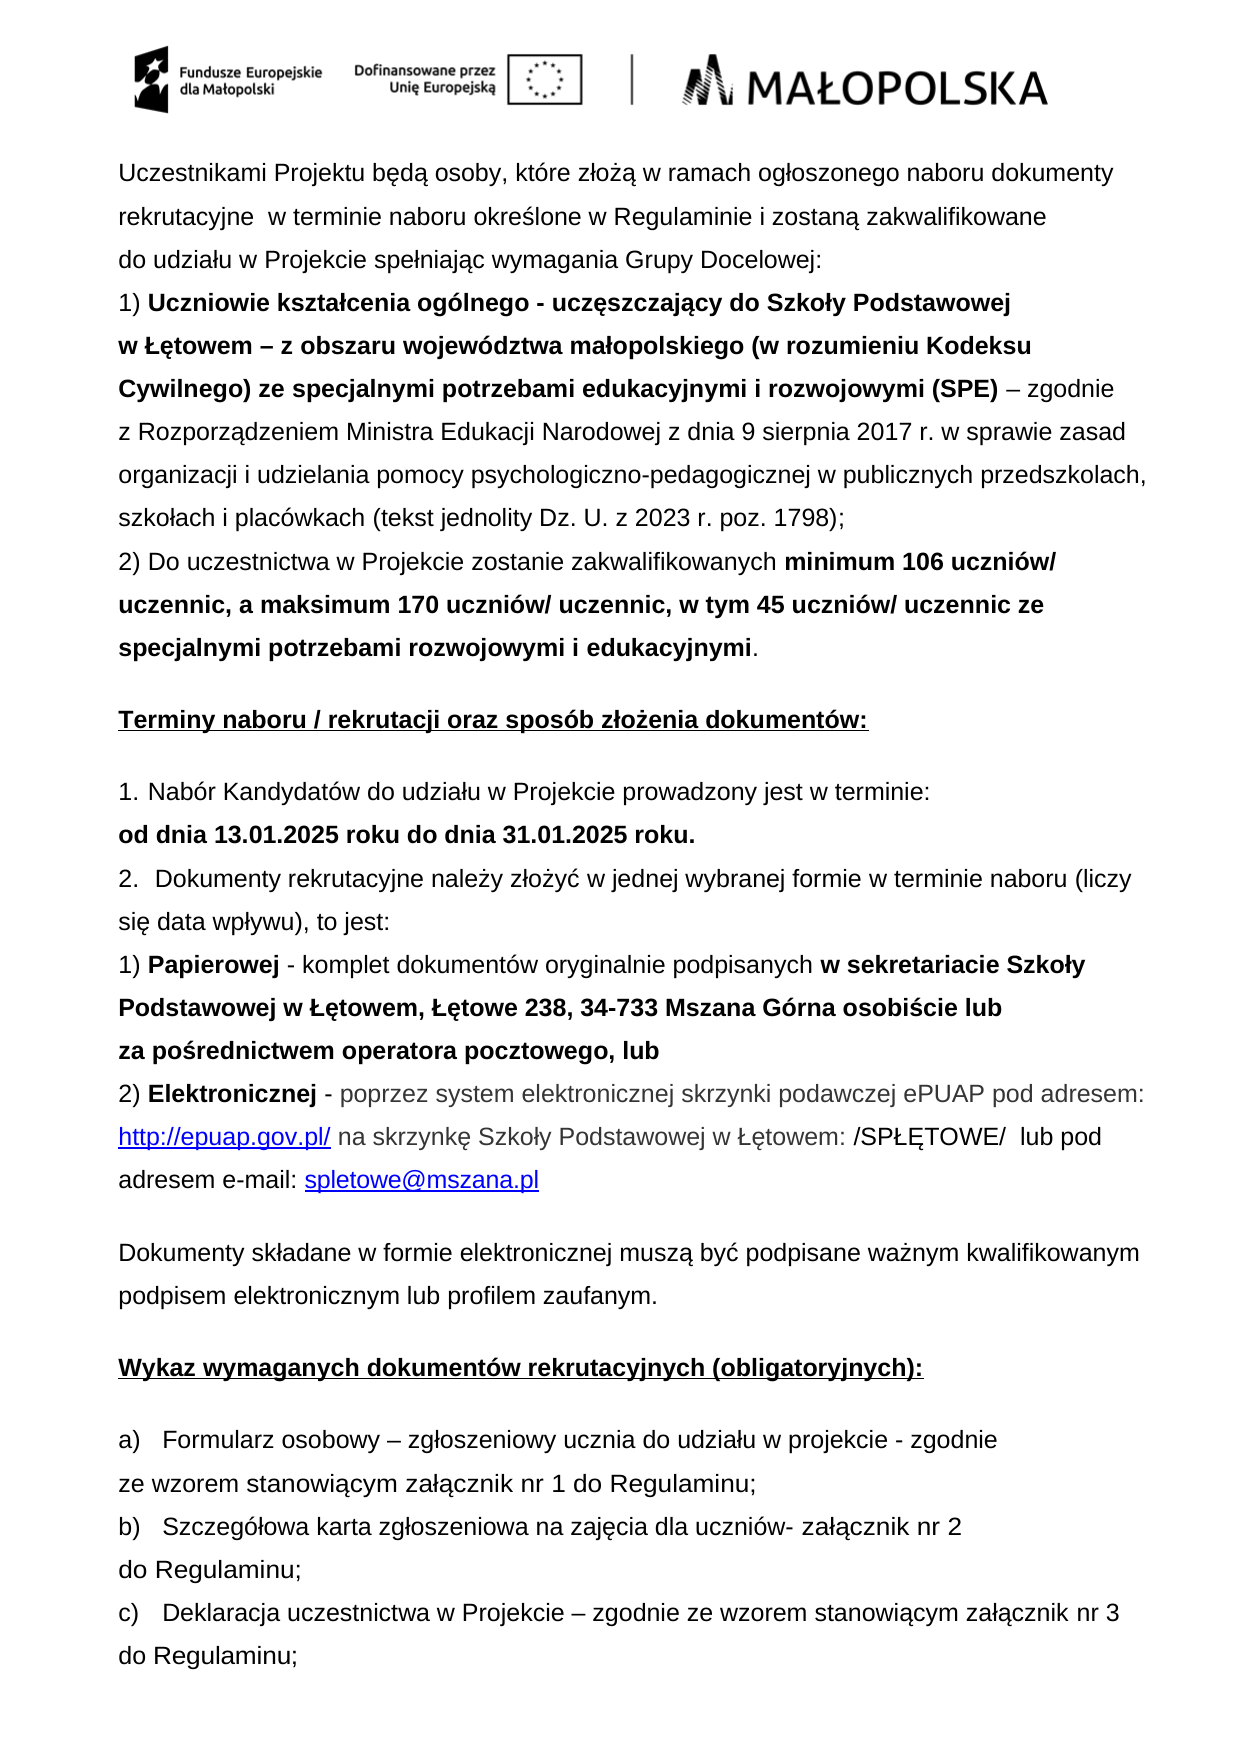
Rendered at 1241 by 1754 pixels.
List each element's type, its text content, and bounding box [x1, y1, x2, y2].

text Dokumenty składane w formie elektronicznej muszą być podpisane ważnym kwalifikowanym podpisem elektronicznym lub profilem zaufanym. [118, 1238, 1152, 1309]
list Formularz osobowy – zgłoszeniowy ucznia do udziału w projekcie - zgodnie ze wzorem stanowiącym załącznik nr 1 do Regulaminu; [118, 1425, 1034, 1497]
list Uczniowie kształcenia ogólnego - uczęszczający do Szkoły Podstawowej w Łętowem – z obszaru województwa małopolskiego (w rozumieniu Kodeksu Cywilnego) ze specjalnymi potrzebami edukacyjnymi i rozwojowymi (SPE) – zgodnie z Rozporządzeniem Ministra Edukacji Narodowej z dnia 9 sierpnia 2017 r. w sprawie zasad organizacji i udzielania pomocy psychologiczno-pedagogicznej w publicznych przedszkolach, szkołach i placówkach (tekst jednolity Dz. U. z 2023 r. poz. 1798); [118, 288, 1152, 532]
list Elektronicznej - poprzez system elektronicznej skrzynki podawczej ePUAP pod adresem: http://epuap.gov.pl/ na skrzynkę Szkoły Podstawowej w Łętowem: /SPŁĘTOWE/ lub pod adresem e-mail: spletowe@mszana.pl [118, 1079, 1152, 1194]
list Do uczestnictwa w Projekcie zostanie zakwalifikowanych minimum 106 uczniów/ uczennic, a maksimum 170 uczniów/ uczennic, w tym 45 uczniów/ uczennic ze specjalnymi potrzebami rozwojowymi i edukacyjnymi. [118, 546, 1152, 661]
list Dokumenty rekrutacyjne należy złożyć w jednej wybranej formie w terminie naboru (liczy się data wpływu), to jest: [118, 863, 1152, 935]
list Wykaz wymaganych dokumentów rekrutacyjnych (obligatoryjnych): [118, 1353, 1152, 1382]
list Uczestnikami Projektu będą osoby, które złożą w ramach ogłoszonego naboru dokumenty rekrutacyjne w terminie naboru określone w Regulaminie i zostaną zakwalifikowane do udziału w Projekcie spełniając wymagania Grupy Docelowej: [118, 158, 1152, 273]
list Papierowej - komplet dokumentów oryginalnie podpisanych w sekretariacie Szkoły Podstawowej w Łętowem, Łętowe 238, 34-733 Mszana Górna osobiście lub za pośrednictwem operatora pocztowego, lub [118, 950, 1152, 1065]
list Deklaracja uczestnictwa w Projekcie – zgodnie ze wzorem stanowiącym załącznik nr 3 do Regulaminu; [118, 1598, 1141, 1670]
list Szczegółowa karta zgłoszeniowa na zajęcia dla uczniów- załącznik nr 2 do Regulaminu; [118, 1512, 1034, 1583]
list Nabór Kandydatów do udziału w Projekcie prowadzony jest w terminie: od dnia 13.01.2025 roku do dnia 31.01.2025 roku. [118, 777, 1152, 849]
text Terminy naboru / rekrutacji oraz sposób złożenia dokumentów: [118, 705, 1152, 734]
picture [118, 29, 1064, 130]
